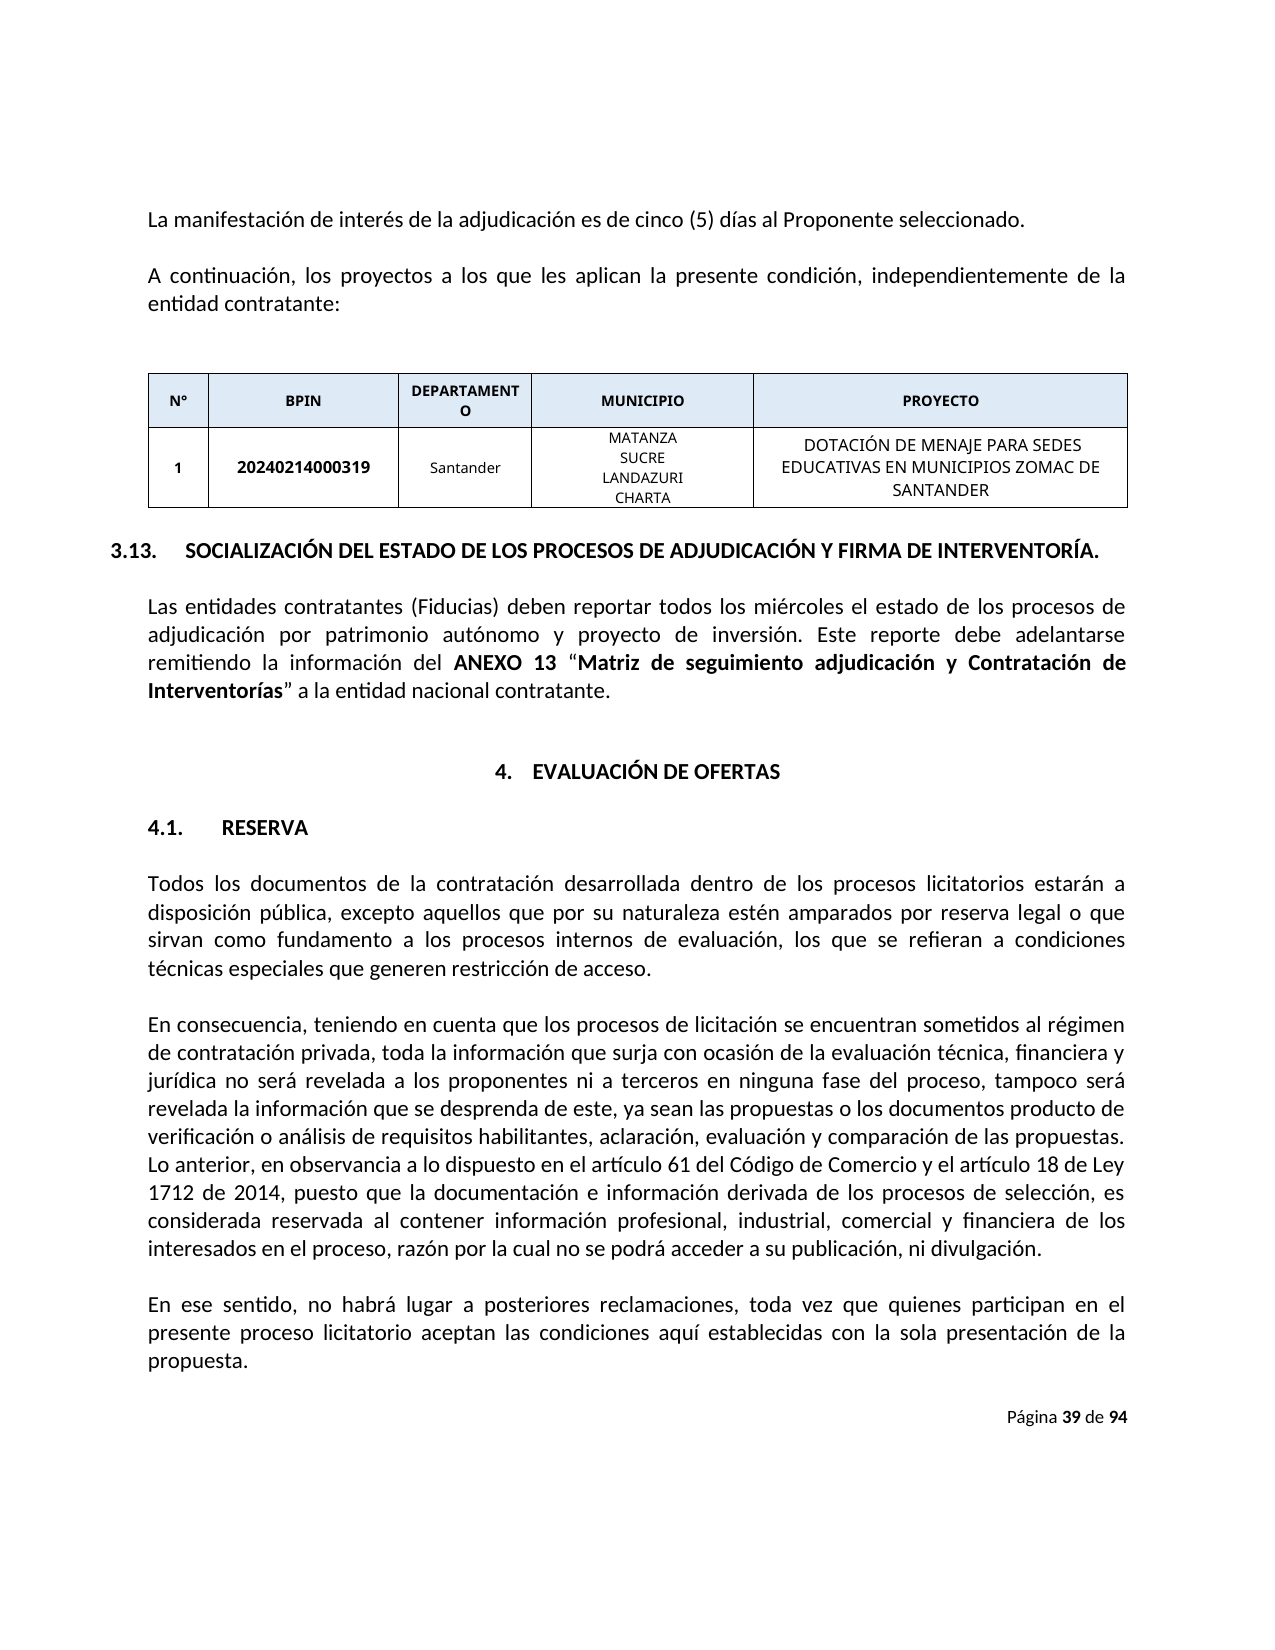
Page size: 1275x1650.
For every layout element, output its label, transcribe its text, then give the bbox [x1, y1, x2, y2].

table_header N° [149, 374, 208, 427]
table_header PROYECTO [754, 374, 1127, 427]
subtitle RESERVA [148, 813, 1127, 842]
subtitle SOCIALIZACIÓN DEL ESTADO DE LOS PROCESOS DE ADJUDICACIÓN Y FIRMA DE INTERVENTORÍA. [110, 536, 1127, 564]
table_header BPIN [209, 374, 398, 427]
table_cell 20240214000319 [209, 428, 398, 507]
table_cell 1 [149, 428, 208, 507]
subtitle EVALUACIÓN DE OFERTAS [148, 757, 1127, 786]
table_cell Santander [399, 428, 531, 507]
text Todos los documentos de la contratación desarrollada dentro de los procesos licitatorios estarán a disposición pública, excepto aquellos que por su naturaleza estén amparados por reserva legal o que sirvan como fundamento a los procesos internos de evaluación, los que se refieran a condiciones técnicas especiales que generen restricción de acceso. [148, 869, 1127, 982]
table_header DEPARTAMENTO [399, 374, 531, 427]
text A continuación, los proyectos a los que les aplican la presente condición, independientemente de la entidad contratante: [148, 261, 1127, 317]
table_cell MATANZA SUCRE LANDAZURI CHARTA [532, 428, 753, 507]
text Las entidades contratantes (Fiducias) deben reportar todos los miércoles el estado de los procesos de adjudicación por patrimonio autónomo y proyecto de inversión. Este reporte debe adelantarse remitiendo la información del ANEXO 13 “Matriz de seguimiento adjudicación y Contratación de Interventorías” a la entidad nacional contratante. [148, 592, 1127, 704]
text En consecuencia, teniendo en cuenta que los procesos de licitación se encuentran sometidos al régimen de contratación privada, toda la información que surja con ocasión de la evaluación técnica, financiera y jurídica no será revelada a los proponentes ni a terceros en ninguna fase del proceso, tampoco será revelada la información que se desprenda de este, ya sean las propuestas o los documentos producto de verificación o análisis de requisitos habilitantes, aclaración, evaluación y comparación de las propuestas. Lo anterior, en observancia a lo dispuesto en el artículo 61 del Código de Comercio y el artículo 18 de Ley 1712 de 2014, puesto que la documentación e información derivada de los procesos de selección, es considerada reservada al contener información profesional, industrial, comercial y financiera de los interesados en el proceso, razón por la cual no se podrá acceder a su publicación, ni divulgación. [148, 1010, 1127, 1262]
table_header MUNICIPIO [532, 374, 753, 427]
text En ese sentido, no habrá lugar a posteriores reclamaciones, toda vez que quienes participan en el presente proceso licitatorio aceptan las condiciones aquí establecidas con la sola presentación de la propuesta. [148, 1290, 1127, 1374]
table_cell DOTACIÓN DE MENAJE PARA SEDES EDUCATIVAS EN MUNICIPIOS ZOMAC DE SANTANDER [754, 428, 1127, 507]
text La manifestación de interés de la adjudicación es de cinco (5) días al Proponente seleccionado. [148, 205, 1127, 233]
